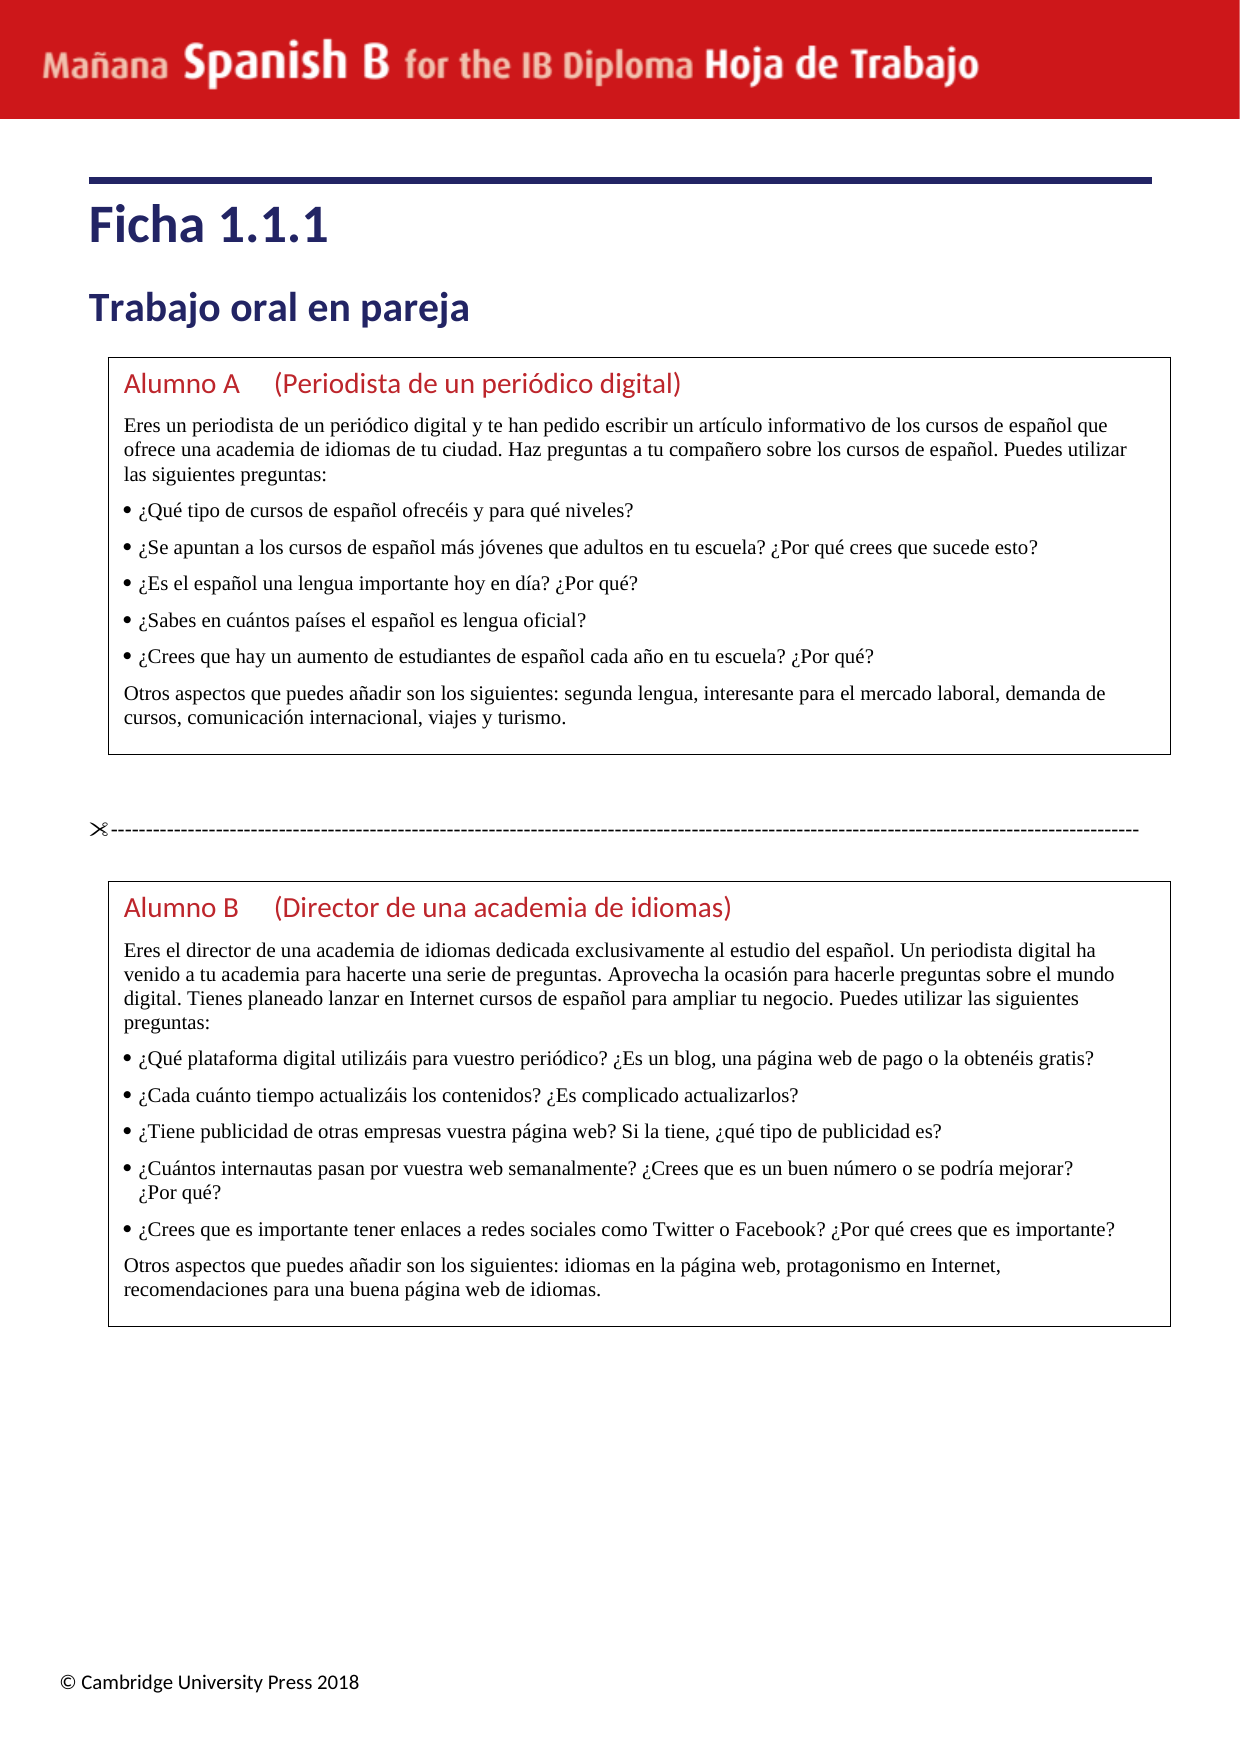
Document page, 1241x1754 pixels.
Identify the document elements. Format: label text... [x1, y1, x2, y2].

text Ficha 1.1.1 [89, 184, 1152, 256]
text Trabajo oral en pareja [89, 268, 1152, 332]
text --------------------------------------------------------------------------------------------------------------------------------------------------- [89, 815, 1152, 843]
